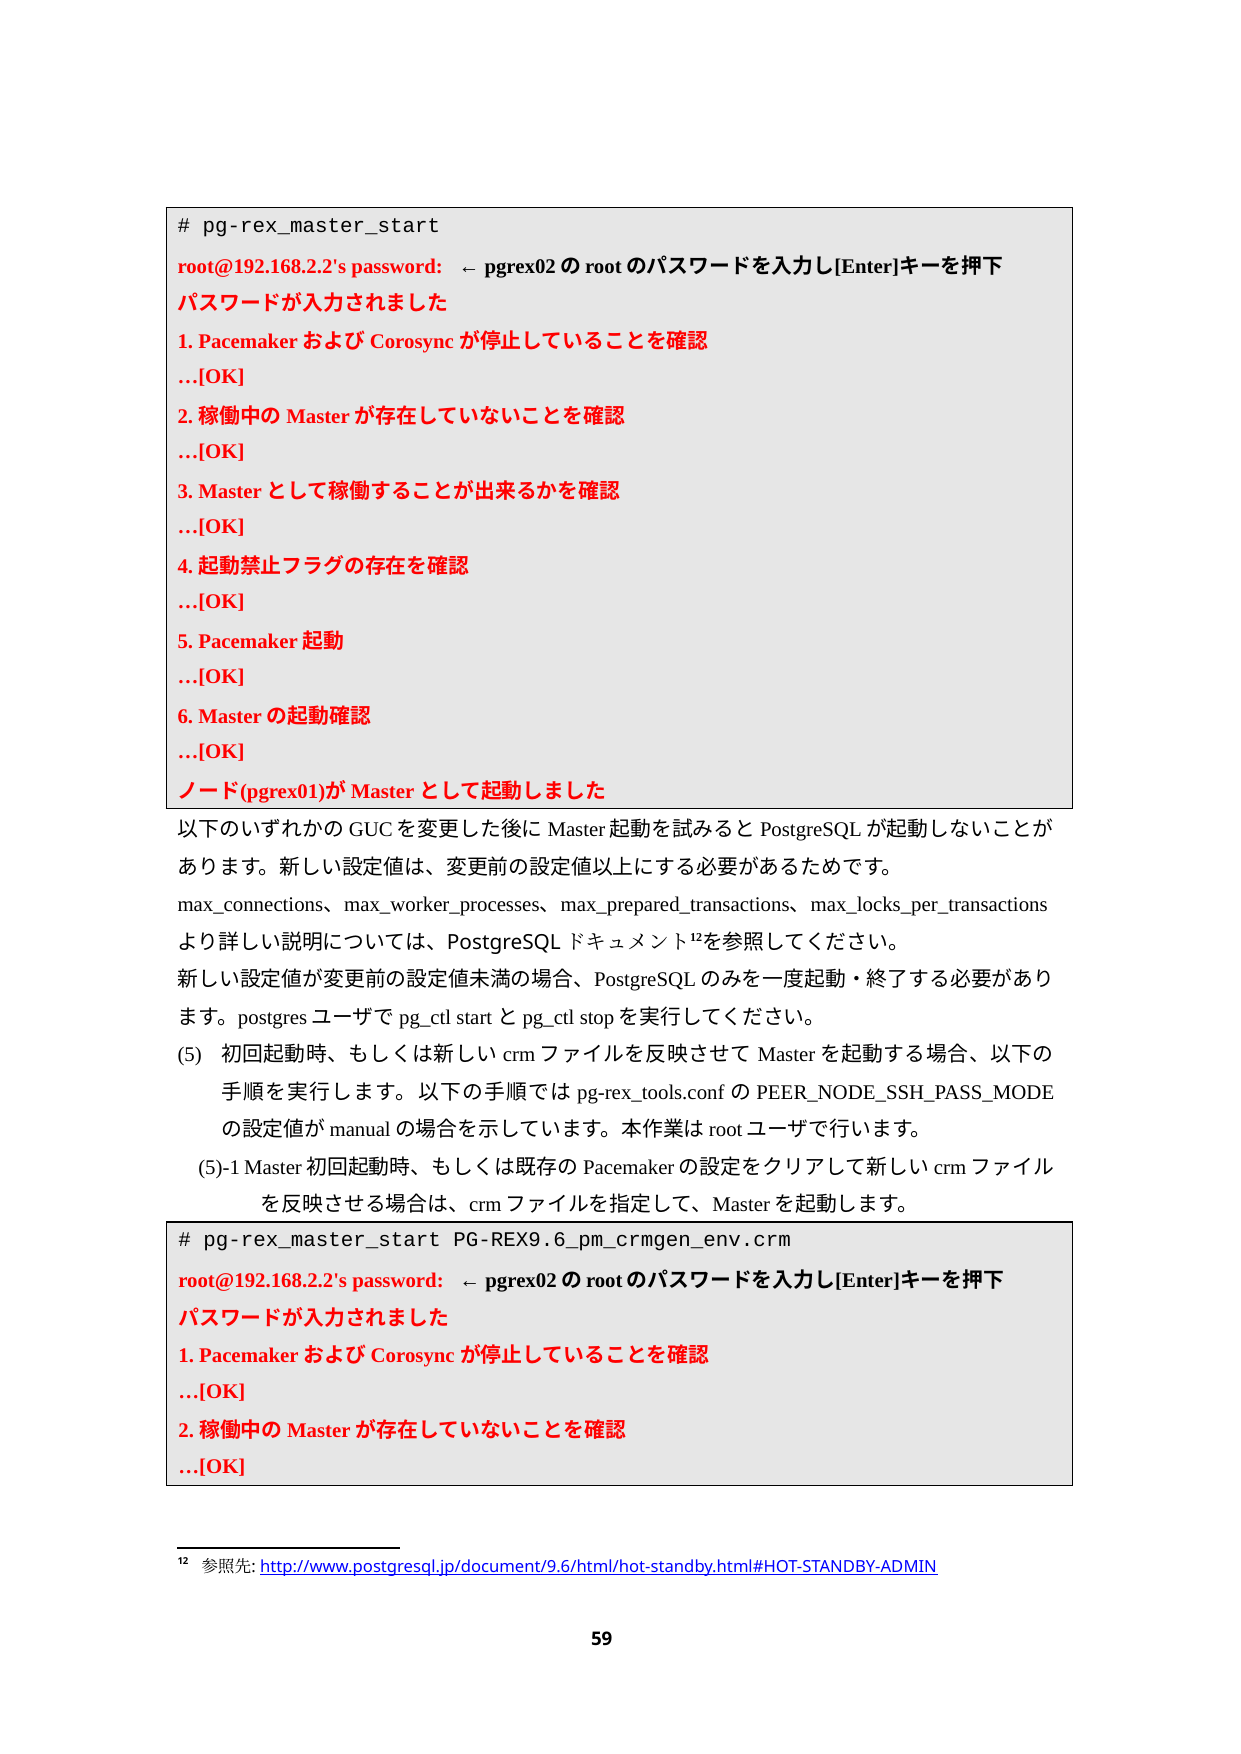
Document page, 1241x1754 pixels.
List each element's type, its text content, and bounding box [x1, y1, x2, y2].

table_header # pg-rex_master_start root@192.168.2.2's password: ← pgrex02のrootのパスワードを入力し[Enter]キーを押下 パスワードが入力されました 1. Pacemaker および Corosync が停止していることを確認 …[OK] 2. 稼働中の Master が存在していないことを確認 …[OK] 3. Master として稼働することが出来るかを確認 …[OK] 4. 起動禁止フラグの存在を確認 …[OK] 5. Pacemaker 起動 …[OK] 6. Master の起動確認 …[OK] ノード(pgrex01)が Master として起動しました [167, 208, 1072, 808]
list Master初回起動時、もしくは既存のPacemakerの設定をクリアして新しいcrmファイルを反映させる場合は、crmファイルを指定して、Masterを起動します。 [198, 1146, 1054, 1221]
text 以下のいずれかのGUCを変更した後にMaster起動を試みるとPostgreSQLが起動しないことがあります。新しい設定値は、変更前の設定値以上にする必要があるためです。 [177, 809, 1054, 884]
text より詳しい説明については、PostgreSQLドキュメントを参照してください。 [177, 921, 1054, 959]
text max_connections、max_worker_processes、max_prepared_transactions、max_locks_per_transactions [177, 884, 1054, 921]
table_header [167, 1223, 1072, 1485]
list 初回起動時、もしくは新しいcrmファイルを反映させてMasterを起動する場合、以下の手順を実行します。以下の手順ではpg-rex_tools.confのPEER_NODE_SSH_PASS_MODEの設定値がmanualの場合を示しています。本作業はrootユーザで行います。 [177, 1034, 1054, 1146]
text 新しい設定値が変更前の設定値未満の場合、PostgreSQLのみを一度起動・終了する必要があります。postgresユーザで pg_ctl start とpg_ctl stopを実行してください。 [177, 959, 1054, 1034]
